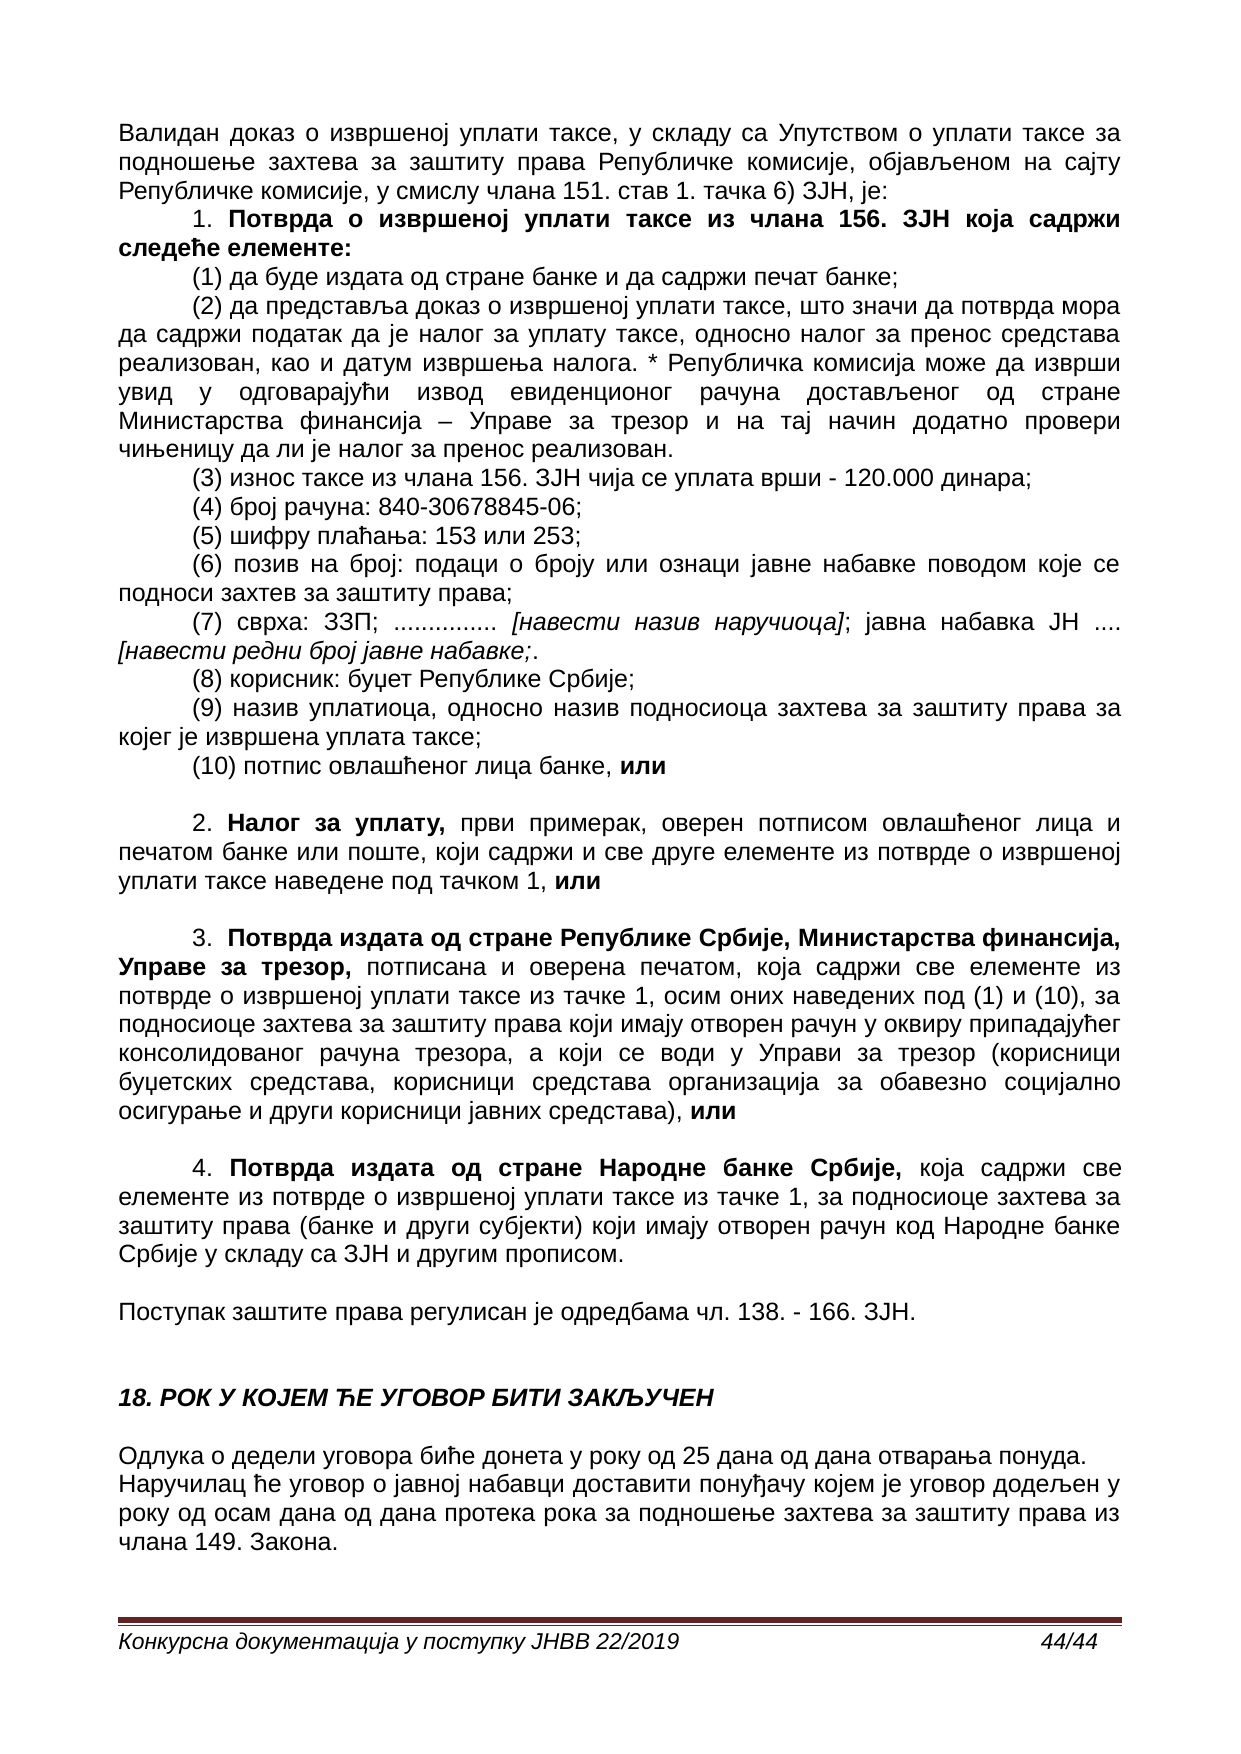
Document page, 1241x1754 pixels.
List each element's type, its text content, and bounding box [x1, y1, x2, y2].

text Наручилац ће уговор о јавној набавци доставити понуђачу којем је уговор додељен у року од осам дана од дана протека рока за подношење захтева за заштиту права из члана 149. Закона. [118, 1469, 1122, 1556]
text (6) позив на број: подаци о броју или ознаци јавне набавке поводом које се подноси захтев за заштиту права; [118, 549, 1122, 607]
text (9) назив уплатиоца, односно назив подносиоца захтева за заштиту права за којег је извршена уплата таксе; [118, 693, 1122, 751]
text (5) шифру плаћања: 153 или 253; [118, 521, 1122, 549]
text (1) да буде издата од стране банке и да садржи печат банке; [118, 262, 1122, 291]
text (4) број рачуна: 840-30678845-06; [118, 492, 1122, 521]
text 3. Потврда издата од стране Републике Србије, Министарства финансија, Управе за трезор, потписана и оверена печатом, која садржи све елементе из потврде о извршеној уплати таксе из тачке 1, осим оних наведених под (1) и (10), за подносиоце захтева за заштиту права који имају отворен рачун у оквиру припадајућег консолидованог рачуна трезора, а који се води у Управи за трезор (корисници буџетских средстава, корисници средстава организација за обавезно социјално осигурање и други корисници јавних средстава), или [118, 923, 1122, 1124]
text (7) сврха: ЗЗП; ............... [навести назив наручиоца]; јавна набавка ЈН .... [навести редни број јавне набавкe;. [118, 607, 1122, 664]
text 2. Налог за уплату, први примерак, оверен потписом овлашћеног лица и печатом банке или поште, који садржи и све друге елементе из потврде о извршеној уплати таксе наведене под тачком 1, или [118, 808, 1122, 894]
text (8) корисник: буџет Републике Србије; [118, 664, 1122, 693]
text Валидан доказ о извршеној уплати таксе, у складу са Упутством о уплати таксе за подношење захтева за заштиту права Републичке комисије, објављеном на сајту Републичке комисије, у смислу члана 151. став 1. тачка 6) ЗЈН, је: [118, 118, 1122, 204]
text 18. РОК У КОЈЕМ ЋЕ УГОВОР БИТИ ЗАКЉУЧЕН [118, 1383, 1122, 1412]
text (2) да представља доказ о извршеној уплати таксе, што значи да потврда мора да садржи податак да је налог за уплату таксе, односно налог за пренос средстава реализован, као и датум извршења налога. * Републичка комисија може да изврши увид у одговарајући извод евиденционог рачуна достављеног од стране Министарства финансија – Управе за трезор и на тај начин додатно провери чињеницу да ли је налог за пренос реализован. [118, 291, 1122, 463]
text (10) потпис овлашћеног лица банке, или [118, 751, 1122, 779]
text Одлука о дедели уговора биће донета у року од 25 дана од дана отварања понуда. [118, 1441, 1122, 1469]
text 1. Потврда о извршеној уплати таксе из члана 156. ЗЈН која садржи следеће елементе: [118, 204, 1122, 262]
text Поступак заштите права регулисан је одредбама чл. 138. - 166. ЗЈН. [118, 1297, 1122, 1326]
text (3) износ таксе из члана 156. ЗЈН чија се уплата врши - 120.000 динара; [118, 463, 1122, 492]
text 4. Потврда издата од стране Народне банке Србије, која садржи све елементе из потврде о извршеној уплати таксе из тачке 1, за подносиоце захтева за заштиту права (банке и други субјекти) који имају отворен рачун код Народне банке Србије у складу са ЗЈН и другим прописом. [118, 1153, 1122, 1268]
